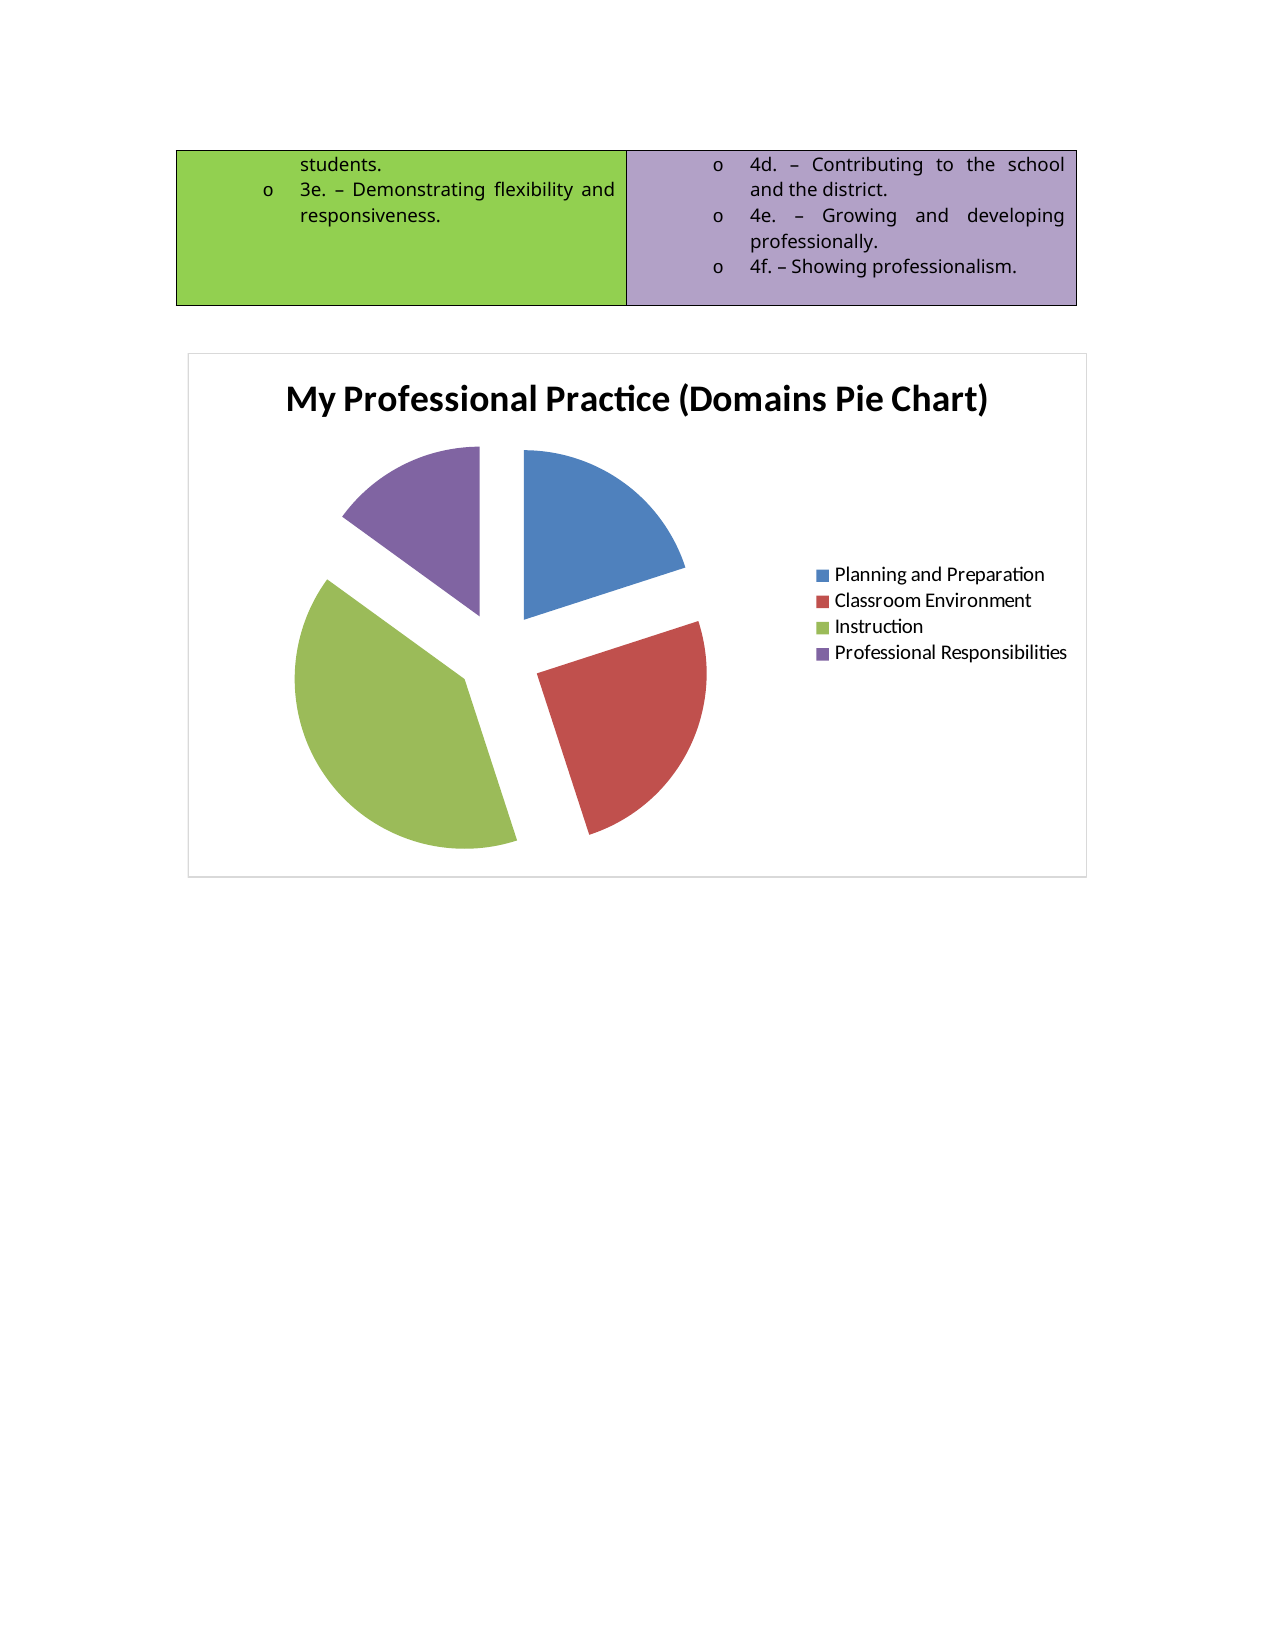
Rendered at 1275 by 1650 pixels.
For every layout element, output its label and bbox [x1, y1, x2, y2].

table_cell [177, 151, 626, 305]
table_cell [627, 151, 1076, 305]
